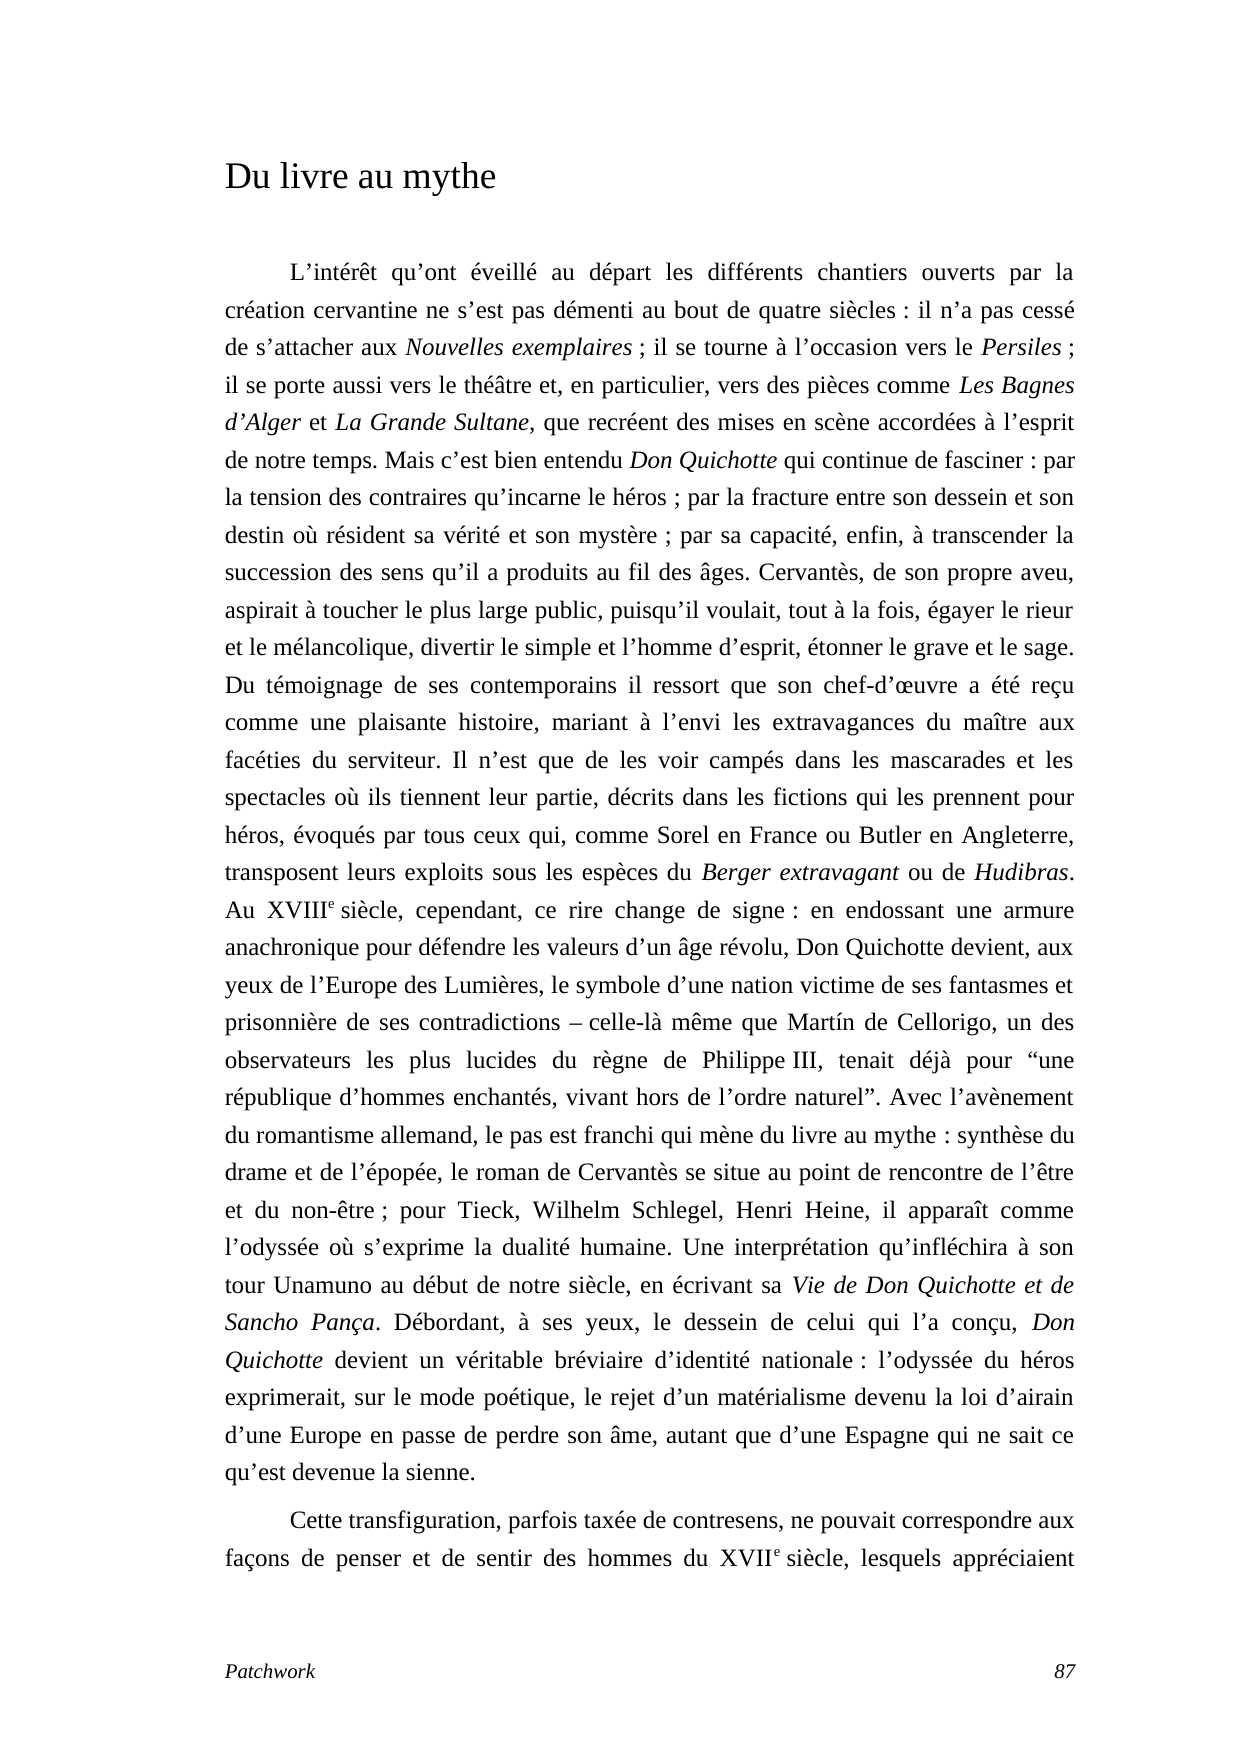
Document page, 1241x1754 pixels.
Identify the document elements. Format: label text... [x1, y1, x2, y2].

subtitle Du livre au mythe [224, 153, 1001, 197]
text L’intérêt qu’ont éveillé au départ les différents chantiers ouverts par la création cervantine ne s’est pas démenti au bout de quatre siècles : il n’a pas cessé de s’attacher aux Nouvelles exemplaires ; il se tourne à l’occasion vers le Persiles ; il se porte aussi vers le théâtre et, en particulier, vers des pièces comme Les Bagnes d’Alger et La Grande Sultane, que recréent des mises en scène accordées à l’esprit de notre temps. Mais c’est bien entendu Don Quichotte qui continue de fasciner : par la tension des contraires qu’incarne le héros ; par la fracture entre son dessein et son destin où résident sa vérité et son mystère ; par sa capacité, enfin, à transcender la succession des sens qu’il a produits au fil des âges. Cervantès, de son propre aveu, aspirait à toucher le plus large public, puisqu’il voulait, tout à la fois, égayer le rieur et le mélancolique, divertir le simple et l’homme d’esprit, étonner le grave et le sage. Du témoignage de ses contemporains il ressort que son chef-d’œuvre a été reçu comme une plaisante histoire, mariant à l’envi les extravagances du maître aux facéties du serviteur. Il n’est que de les voir campés dans les mascarades et les spectacles où ils tiennent leur partie, décrits dans les fictions qui les prennent pour héros, évoqués par tous ceux qui, comme Sorel en France ou Butler en Angleterre, transposent leurs exploits sous les espèces du Berger extravagant ou de Hudibras. Au XVIIIe siècle, cependant, ce rire change de signe : en endossant une armure anachronique pour défendre les valeurs d’un âge révolu, Don Quichotte devient, aux yeux de l’Europe des Lumières, le symbole d’une nation victime de ses fantasmes et prisonnière de ses contradictions – celle-là même que Martín de Cellorigo, un des observateurs les plus lucides du règne de Philippe III, tenait déjà pour “une république d’hommes enchantés, vivant hors de l’ordre naturel”. Avec l’avènement du romantisme allemand, le pas est franchi qui mène du livre au mythe : synthèse du drame et de l’épopée, le roman de Cervantès se situe au point de rencontre de l’être et du non-être ; pour Tieck, Wilhelm Schlegel, Henri Heine, il apparaît comme l’odyssée où s’exprime la dualité humaine. Une interprétation qu’infléchira à son tour Unamuno au début de notre siècle, en écrivant sa Vie de Don Quichotte et de Sancho Pança. Débordant, à ses yeux, le dessein de celui qui l’a conçu, Don Quichotte devient un véritable bréviaire d’identité nationale : l’odyssée du héros exprimerait, sur le mode poétique, le rejet d’un matérialisme devenu la loi d’airain d’une Europe en passe de perdre son âme, autant que d’une Espagne qui ne sait ce qu’est devenue la sienne. [224, 249, 1075, 1486]
